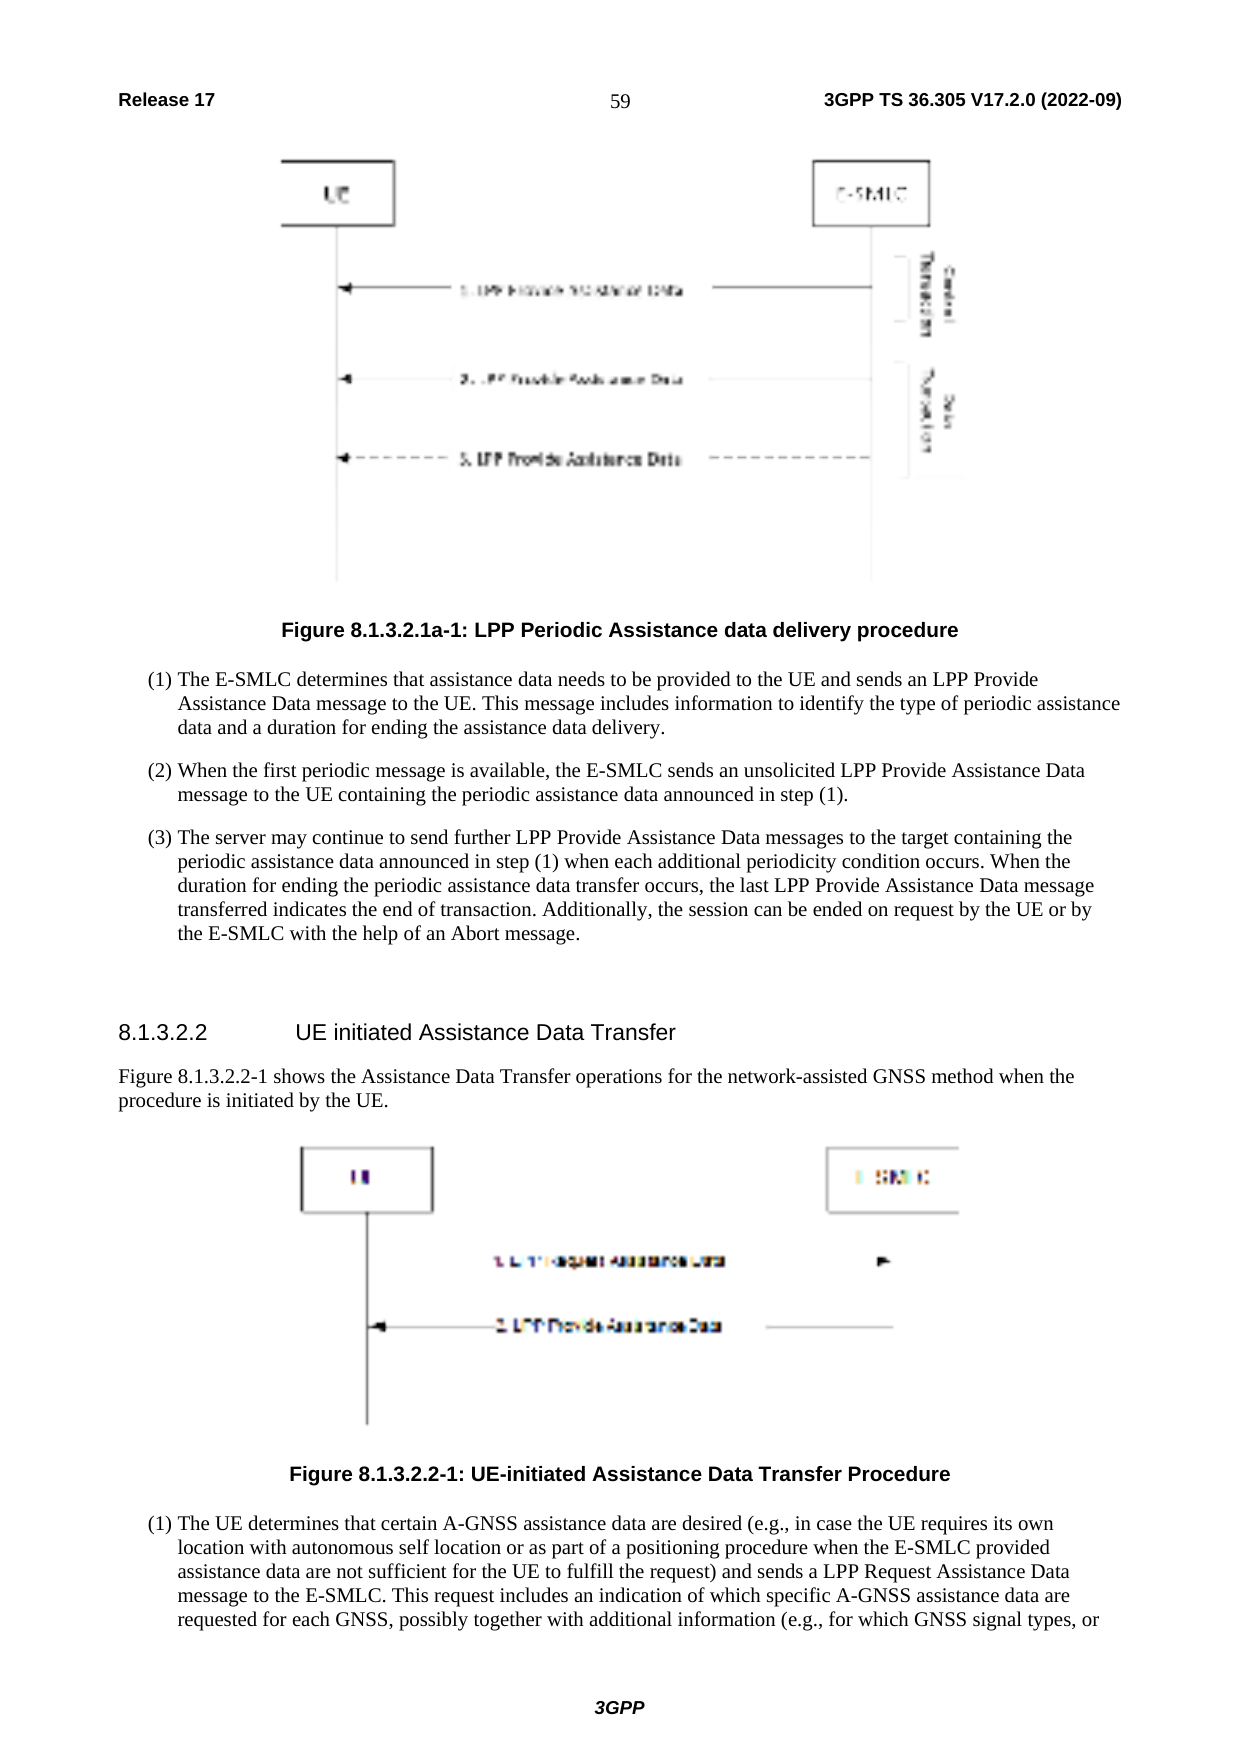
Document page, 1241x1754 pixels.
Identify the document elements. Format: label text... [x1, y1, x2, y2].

text Figure 8.1.3.2.2-1: UE-initiated Assistance Data Transfer Procedure [118, 1462, 1122, 1486]
subtitle 8.1.3.2.2 UE initiated Assistance Data Transfer [118, 1019, 1122, 1045]
text (3) The server may continue to send further LPP Provide Assistance Data messages to the target containing the periodic assistance data announced in step (1) when each additional periodicity condition occurs. When the duration for ending the periodic assistance data transfer occurs, the last LPP Provide Assistance Data message transferred indicates the end of transaction. Additionally, the session can be ended on request by the UE or by the E-SMLC with the help of an Abort message. [148, 824, 1122, 945]
text Figure 8.1.3.2.2-1 shows the Assistance Data Transfer operations for the network-assisted GNSS method when the procedure is initiated by the UE. [118, 1064, 1122, 1112]
text (2) When the first periodic message is available, the E-SMLC sends an unsolicited LPP Provide Assistance Data message to the UE containing the periodic assistance data announced in step (1). [148, 758, 1122, 806]
text Figure 8.1.3.2.1a-1: LPP Periodic Assistance data delivery procedure [118, 618, 1122, 642]
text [148, 1511, 1122, 1631]
text (1) The E-SMLC determines that assistance data needs to be provided to the UE and sends an LPP Provide Assistance Data message to the UE. This message includes information to identify the type of periodic assistance data and a duration for ending the assistance data delivery. [148, 667, 1122, 739]
